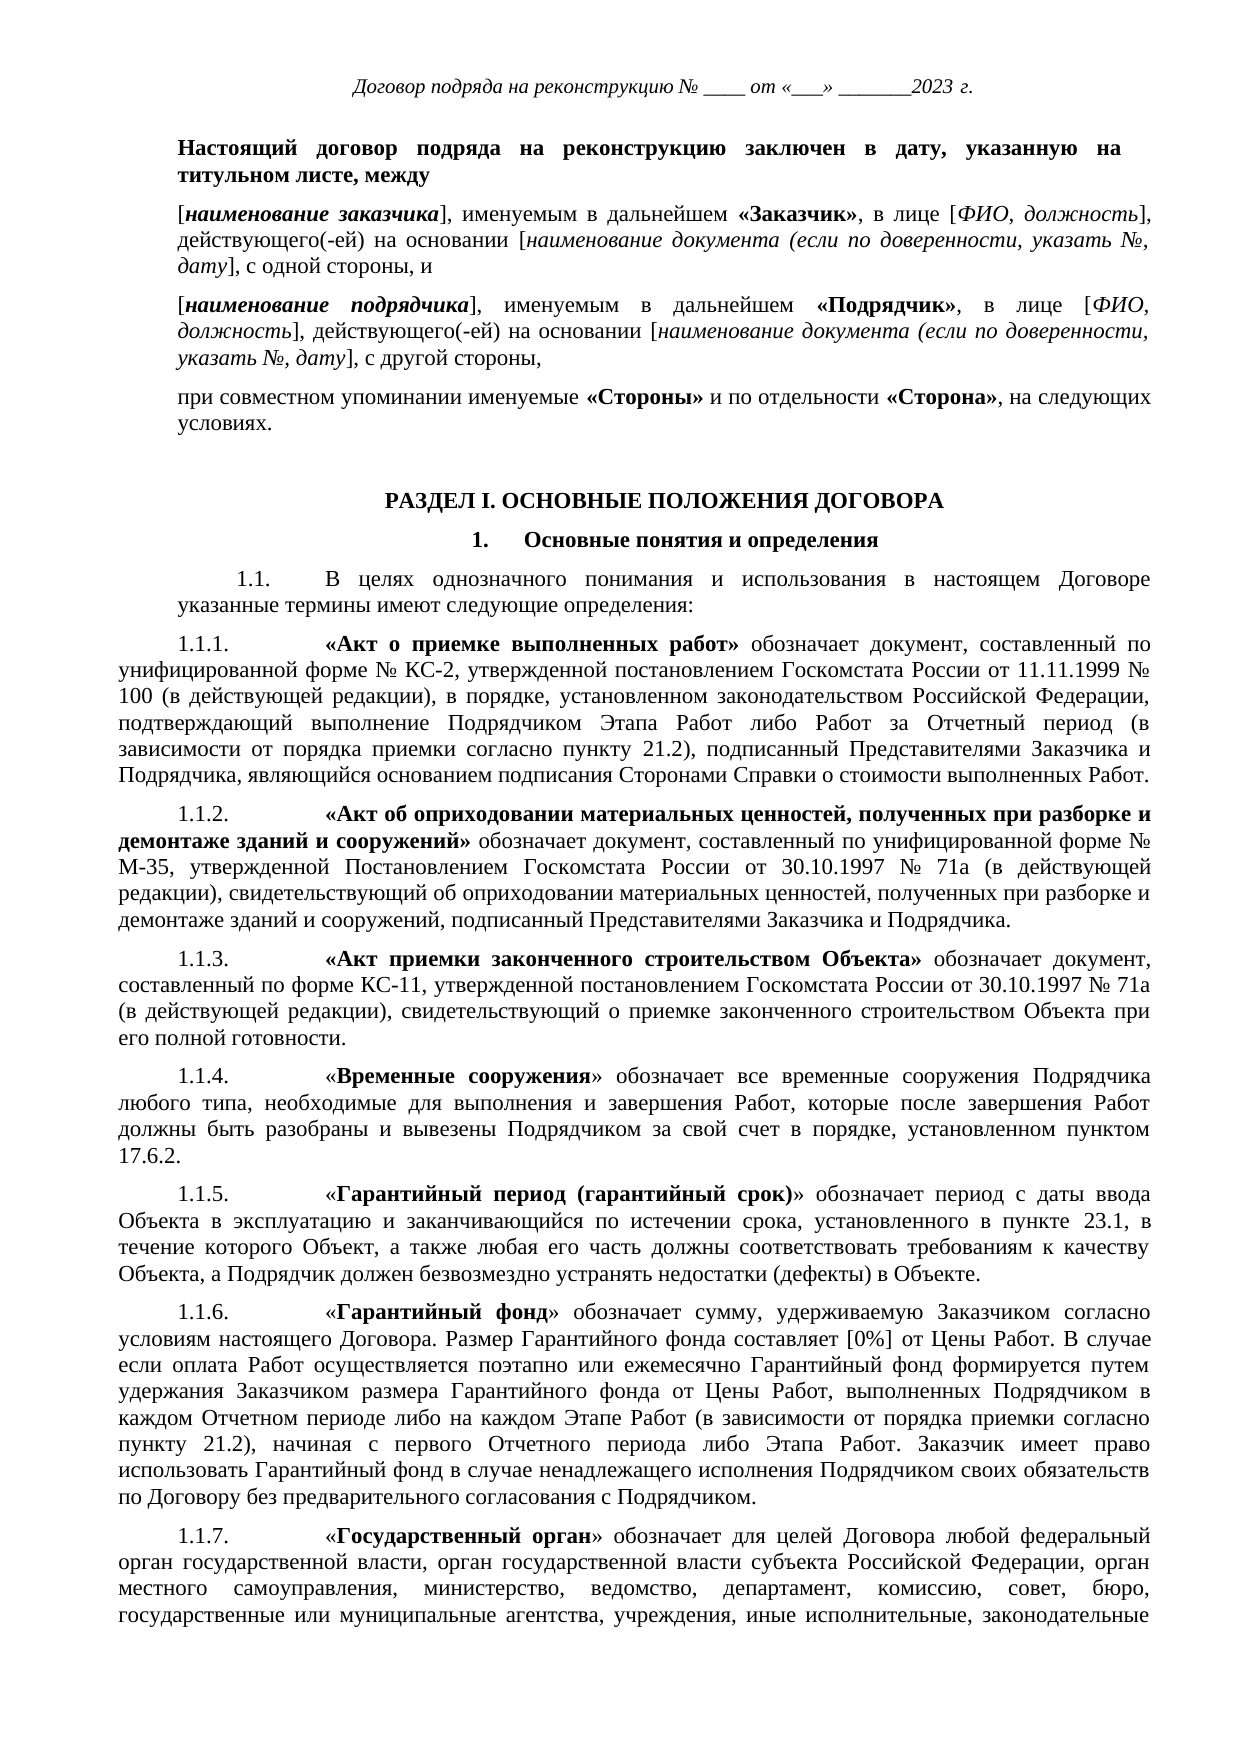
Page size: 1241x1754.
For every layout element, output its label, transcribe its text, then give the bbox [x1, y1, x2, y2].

text «Акт о приемке выполненных работ» обозначает документ, составленный по унифицированной форме № КС-2, утвержденной постановлением Госкомстата России от 11.11.1999 № 100 (в действующей редакции), в порядке, установленном законодательством Российской Федерации, подтверждающий выполнение Подрядчиком Этапа Работ либо Работ за Отчетный период (в зависимости от порядка приемки согласно пункту 21.2), подписанный Представителями Заказчика и Подрядчика, являющийся основанием подписания Сторонами Справки о стоимости выполненных Работ. [118, 630, 1152, 788]
text [наименование подрядчика], именуемым в дальнейшем «Подрядчик», в лице [ФИО, должность], действующего(-ей) на основании [наименование документа (если по доверенности, указать №, дату], с другой стороны, [177, 291, 1152, 370]
text Настоящий договор подряда на реконструкцию заключен в дату, указанную на титульном листе, между [177, 134, 1122, 187]
text «Акт приемки законченного строительством Объекта» обозначает документ, составленный по форме КС-11, утвержденной постановлением Госкомстата России от 30.10.1997 № 71а (в действующей редакции), свидетельствующий о приемке законченного строительством Объекта при его полной готовности. [118, 945, 1152, 1050]
text В целях однозначного понимания и использования в настоящем Договоре указанные термины имеют следующие определения: [177, 564, 1152, 617]
list РАЗДЕЛ I. ОСНОВНЫЕ ПОЛОЖЕНИЯ ДОГОВОРА [177, 487, 1152, 513]
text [118, 1522, 1152, 1627]
text «Гарантийный фонд» обозначает сумму, удерживаемую Заказчиком согласно условиям настоящего Договора. Размер Гарантийного фонда составляет [0%] от Цены Работ. В случае если оплата Работ осуществляется поэтапно или ежемесячно Гарантийный фонд формируется путем удержания Заказчиком размера Гарантийного фонда от Цены Работ, выполненных Подрядчиком в каждом Отчетном периоде либо на каждом Этапе Работ (в зависимости от порядка приемки согласно пункту 21.2), начиная с первого Отчетного периода либо Этапа Работ. Заказчик имеет право использовать Гарантийный фонд в случае ненадлежащего исполнения Подрядчиком своих обязательств по Договору без предварительного согласования с Подрядчиком. [118, 1298, 1152, 1509]
text при совместном упоминании именуемые «Стороны» и по отдельности «Сторона», на следующих условиях. [177, 383, 1152, 436]
text «Временные сооружения» обозначает все временные сооружения Подрядчика любого типа, необходимые для выполнения и завершения Работ, которые после завершения Работ должны быть разобраны и вывезены Подрядчиком за свой счет в порядке, установленном пунктом 17.6.2. [118, 1063, 1152, 1168]
text «Гарантийный период (гарантийный срок)» обозначает период с даты ввода Объекта в эксплуатацию и заканчивающийся по истечении срока, установленного в пункте 23.1, в течение которого Объект, а также любая его часть должны соответствовать требованиям к качеству Объекта, а Подрядчик должен безвозмездно устранять недостатки (дефекты) в Объекте. [118, 1181, 1152, 1286]
text [наименование заказчика], именуемым в дальнейшем «Заказчик», в лице [ФИО, должность], действующего(-ей) на основании [наименование документа (если по доверенности, указать №, дату], с одной стороны, и [177, 200, 1152, 279]
text Основные понятия и определения [177, 526, 1152, 552]
text «Акт об оприходовании материальных ценностей, полученных при разборке и демонтаже зданий и сооружений» обозначает документ, составленный по унифицированной форме № М-35, утвержденной Постановлением Госкомстата России от 30.10.1997 № 71а (в действующей редакции), свидетельствующий об оприходовании материальных ценностей, полученных при разборке и демонтаже зданий и сооружений, подписанный Представителями Заказчика и Подрядчика. [118, 800, 1152, 932]
